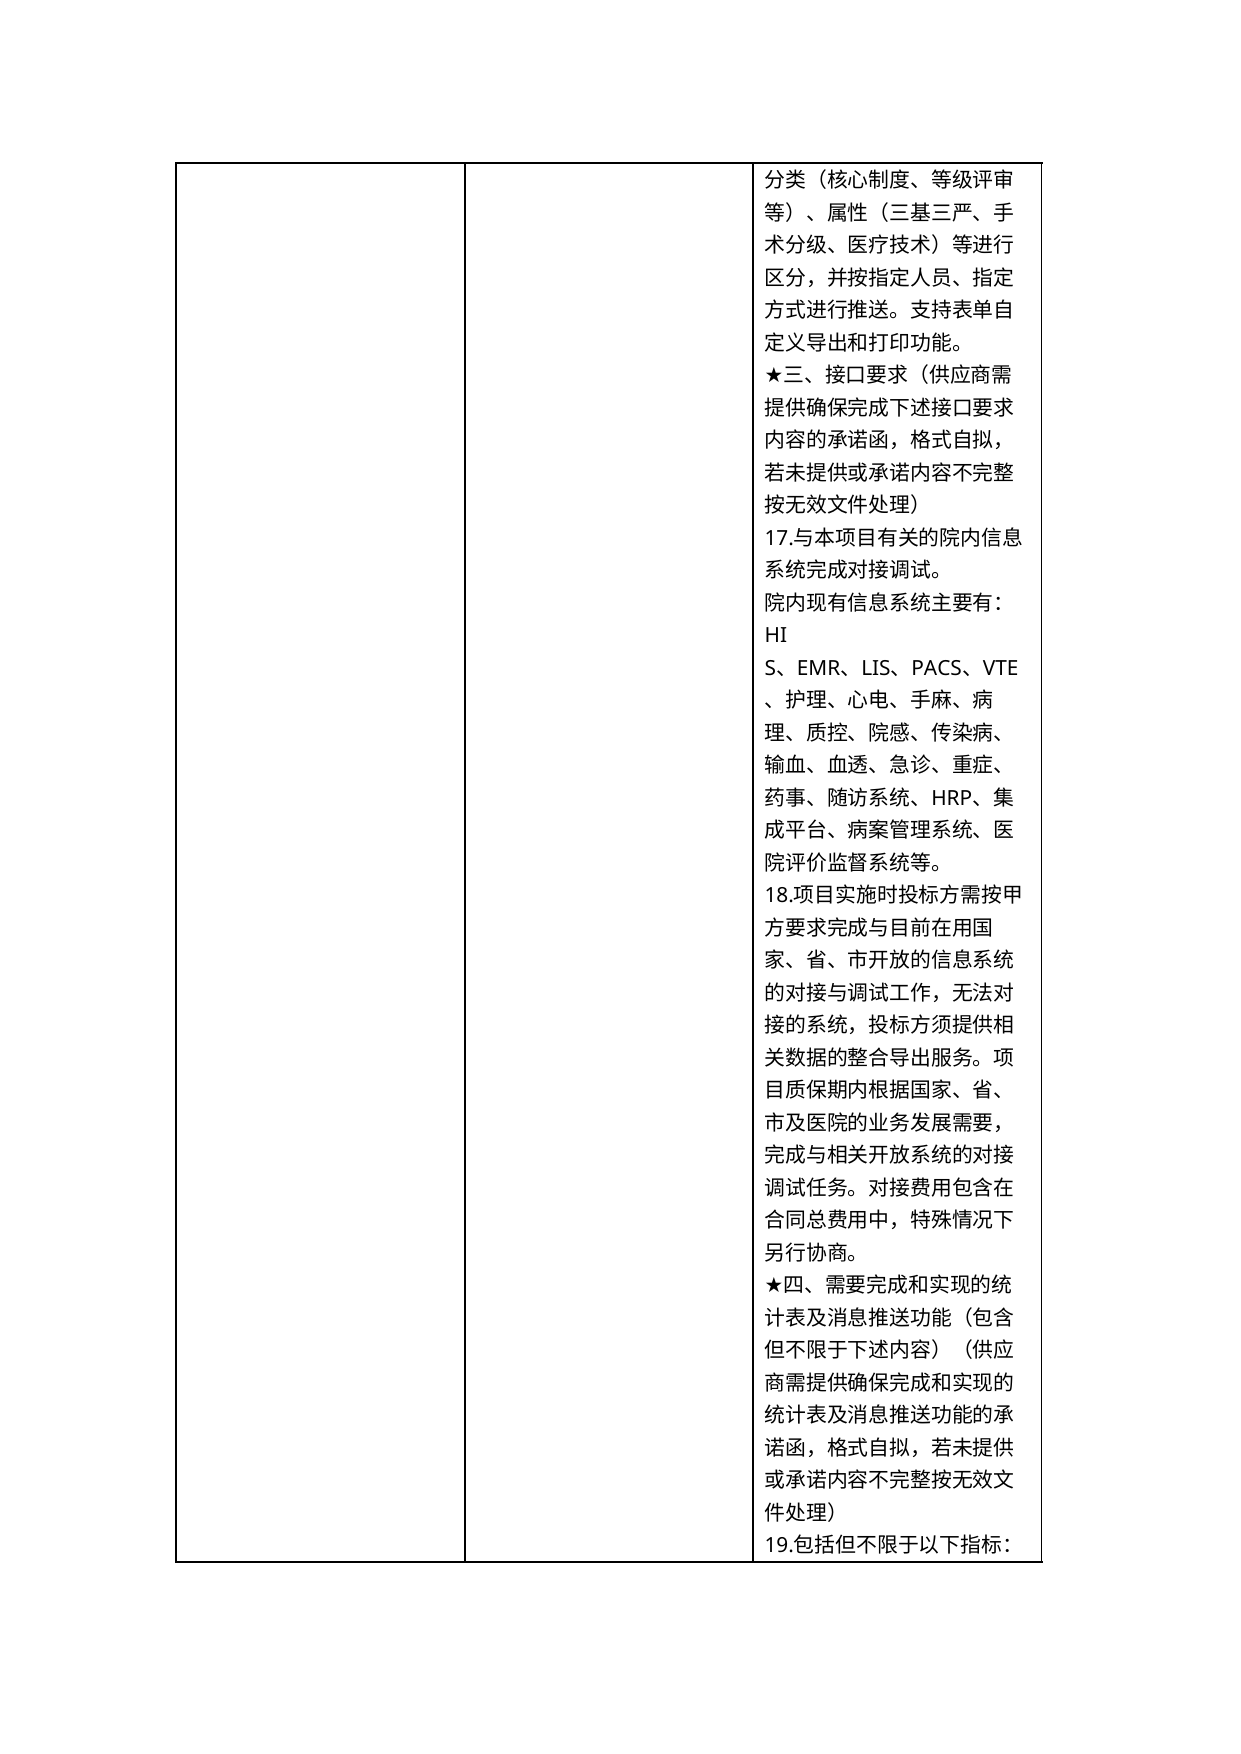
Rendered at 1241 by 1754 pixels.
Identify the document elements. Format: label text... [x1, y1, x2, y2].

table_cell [754, 164, 1041, 1561]
table_cell 1 [177, 164, 464, 1561]
table_cell [466, 164, 752, 1561]
